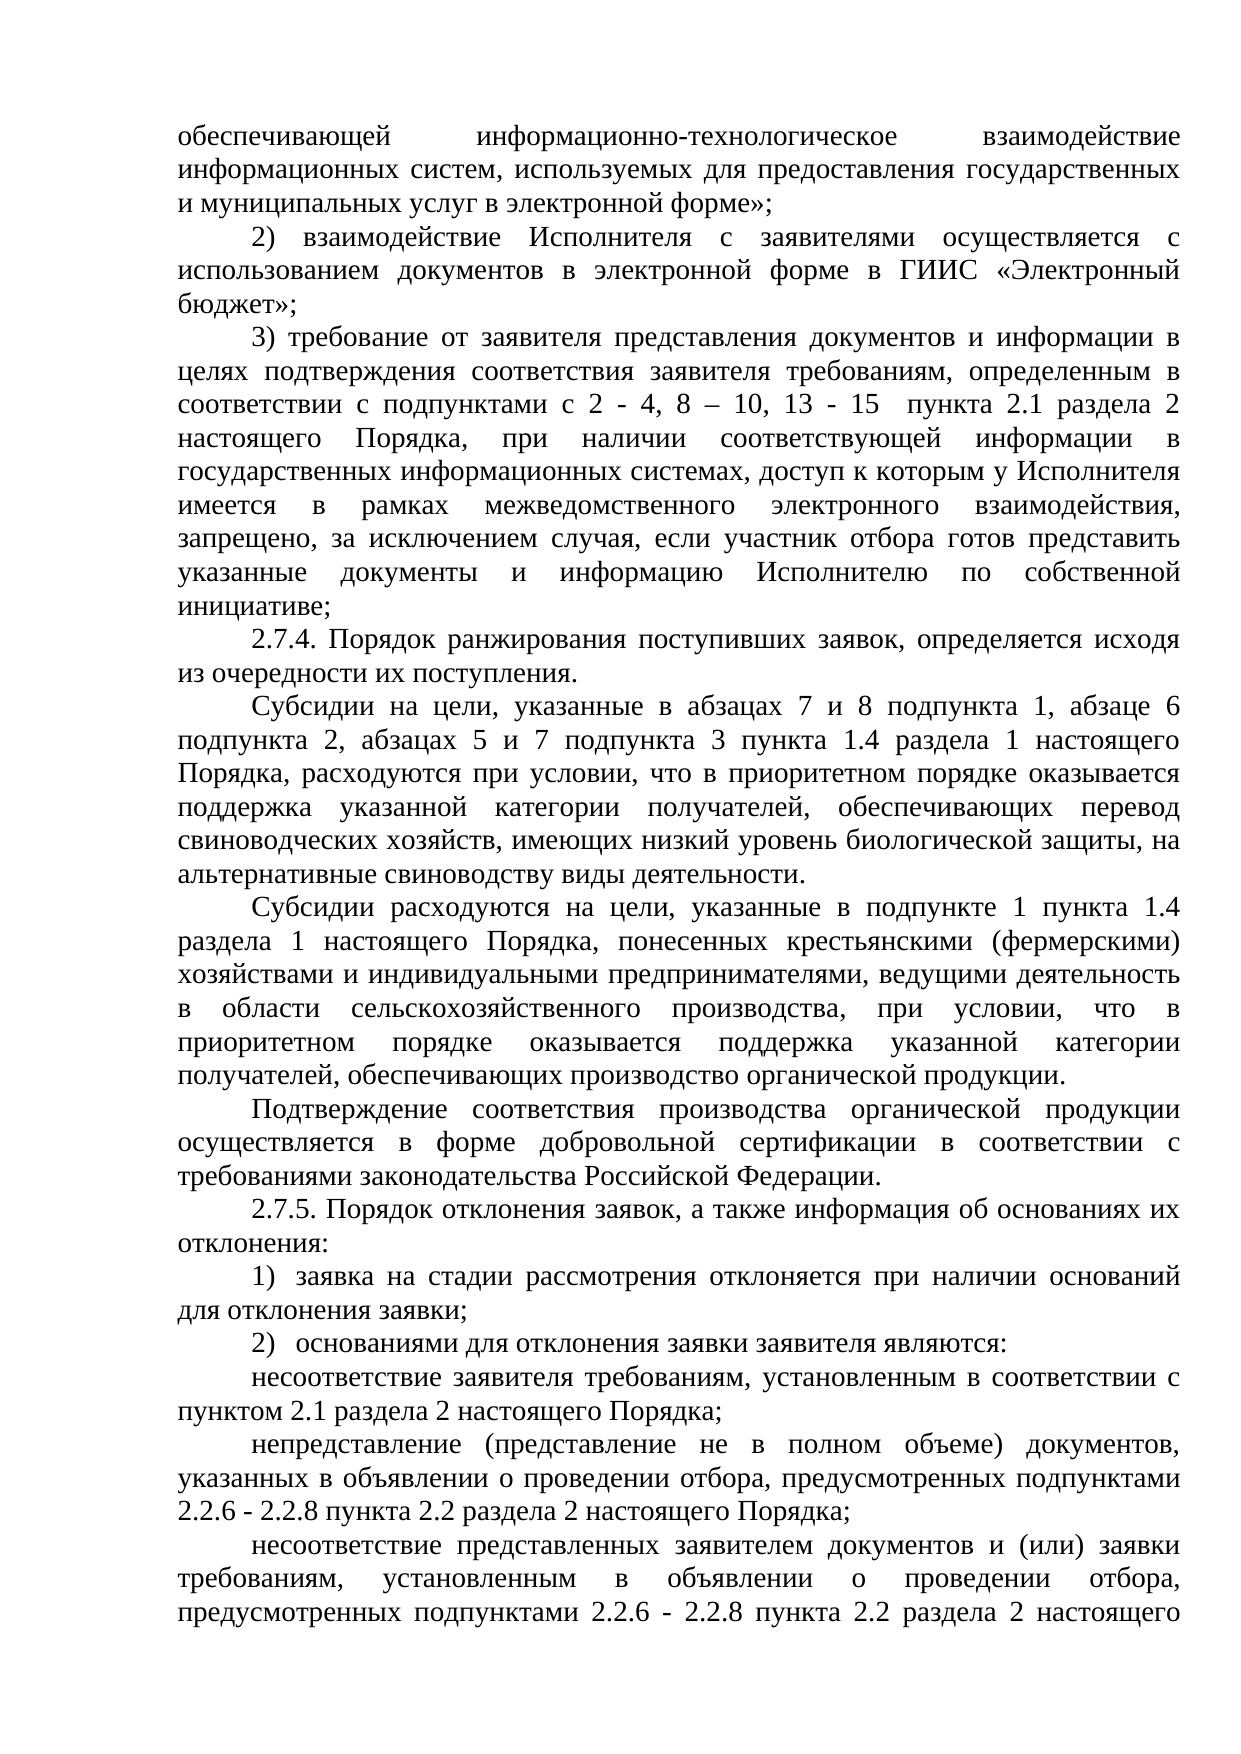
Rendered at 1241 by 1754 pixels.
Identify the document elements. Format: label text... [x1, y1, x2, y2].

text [177, 1527, 1181, 1627]
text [177, 118, 1181, 219]
text Подтверждение соответствия производства органической продукции осуществляется в форме добровольной сертификации в соответствии с требованиями законодательства Российской Федерации. [177, 1091, 1181, 1191]
text 2) основаниями для отклонения заявки заявителя являются: [177, 1326, 1181, 1359]
text 3) требование от заявителя представления документов и информации в целях подтверждения соответствия заявителя требованиям, определенным в соответствии с подпунктами с 2 - 4, 8 – 10, 13 - 15 пункта 2.1 раздела 2 настоящего Порядка, при наличии соответствующей информации в государственных информационных системах, доступ к которым у Исполнителя имеется в рамках межведомственного электронного взаимодействия, запрещено, за исключением случая, если участник отбора готов представить указанные документы и информацию Исполнителю по собственной инициативе; [177, 319, 1181, 621]
text непредставление (представление не в полном объеме) документов, указанных в объявлении о проведении отбора, предусмотренных подпунктами 2.2.6 - 2.2.8 пункта 2.2 раздела 2 настоящего Порядка; [177, 1426, 1181, 1527]
text несоответствие заявителя требованиям, установленным в соответствии с пунктом 2.1 раздела 2 настоящего Порядка; [177, 1359, 1181, 1426]
text Субсидии на цели, указанные в абзацах 7 и 8 подпункта 1, абзаце 6 подпункта 2, абзацах 5 и 7 подпункта 3 пункта 1.4 раздела 1 настоящего Порядка, расходуются при условии, что в приоритетном порядке оказывается поддержка указанной категории получателей, обеспечивающих перевод свиноводческих хозяйств, имеющих низкий уровень биологической защиты, на альтернативные свиноводству виды деятельности. [177, 688, 1181, 889]
text 2.7.5. Порядок отклонения заявок, а также информация об основаниях их отклонения: [177, 1191, 1181, 1258]
text 2.7.4. Порядок ранжирования поступивших заявок, определяется исходя из очередности их поступления. [177, 621, 1181, 688]
text 1) заявка на стадии рассмотрения отклоняется при наличии оснований для отклонения заявки; [177, 1258, 1181, 1326]
text 2) взаимодействие Исполнителя с заявителями осуществляется с использованием документов в электронной форме в ГИИС «Электронный бюджет»; [177, 219, 1181, 319]
text Субсидии расходуются на цели, указанные в подпункте 1 пункта 1.4 раздела 1 настоящего Порядка, понесенных крестьянскими (фермерскими) хозяйствами и индивидуальными предпринимателями, ведущими деятельность в области сельскохозяйственного производства, при условии, что в приоритетном порядке оказывается поддержка указанной категории получателей, обеспечивающих производство органической продукции. [177, 889, 1181, 1091]
